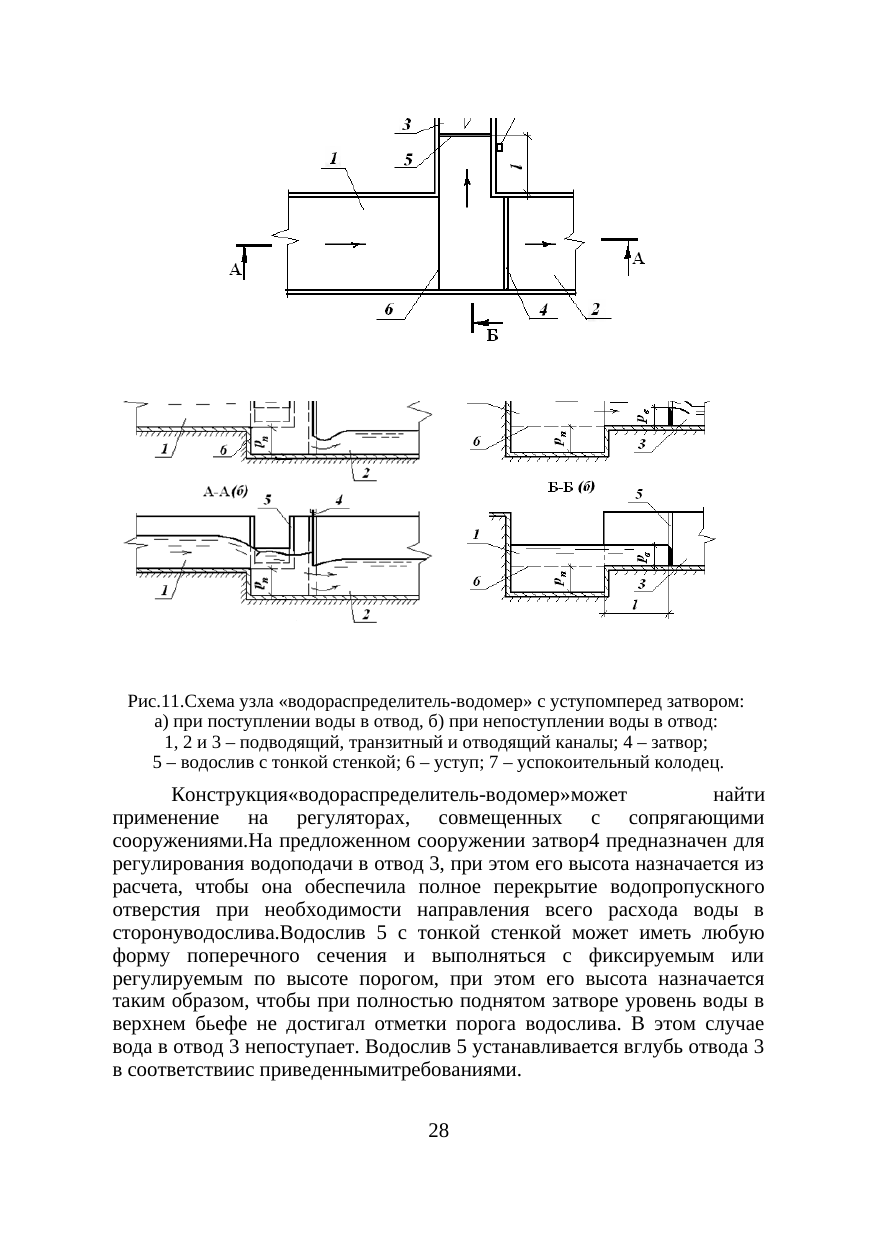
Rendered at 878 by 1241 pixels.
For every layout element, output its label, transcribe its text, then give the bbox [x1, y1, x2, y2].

picture [458, 401, 725, 625]
table_cell [101, 401, 447, 680]
text Рис.11.Схема узла «водораспределитель-водомер» с уступомперед затвором: а) при поступлении воды в отвод, б) при непоступлении воды в отвод: 1, 2 и 3 – подводящий, транзитный и отводящий каналы; 4 – затвор; 5 – водослив с тонкой стенкой; 6 – уступ; 7 – успокоительный колодец. [112, 691, 765, 773]
picture [112, 401, 436, 624]
picture [213, 118, 664, 345]
table_header [101, 118, 776, 401]
text Конструкция«водораспределитель-водомер»может найти применение на регуляторах, совмещенных с сопрягающими сооружениями.На предложенном сооружении затвор4 предназначен для регулирования водоподачи в отвод 3, при этом его высота назначается из расчета, чтобы она обеспечила полное перекрытие водопропускного отверстия при необходимости направления всего расхода воды в сторонуводослива.Водослив 5 с тонкой стенкой может иметь любую форму поперечного сечения и выполняться с фиксируемым или регулируемым по высоте порогом, при этом его высота назначается таким образом, чтобы при полностью поднятом затворе уровень воды в верхнем бьефе не достигал отметки порога водослива. В этом случае вода в отвод 3 непоступает. Водослив 5 устанавливается вглубь отвода 3 в соответствиис приведеннымитребованиями. [112, 783, 765, 1081]
table_cell [448, 401, 776, 680]
